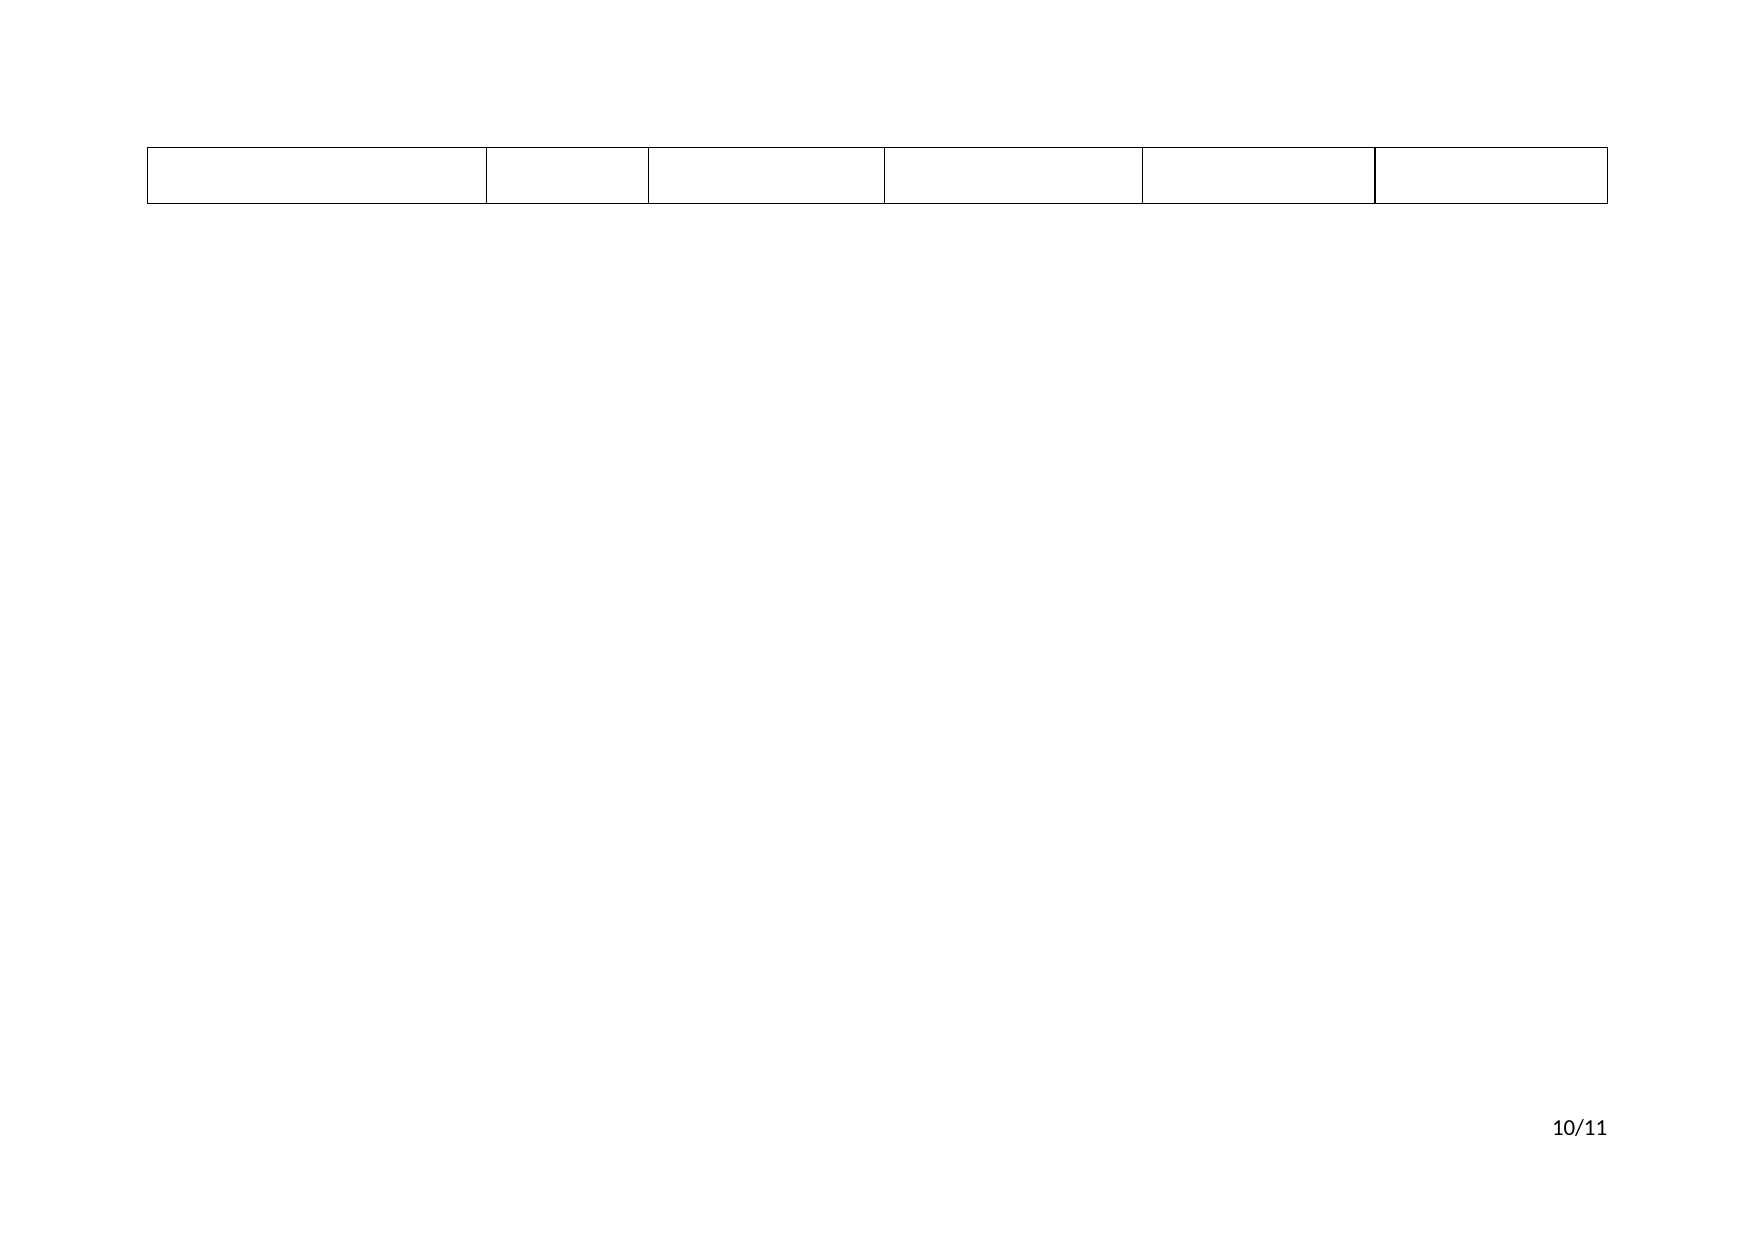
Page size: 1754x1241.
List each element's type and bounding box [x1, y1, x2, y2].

table_cell [885, 148, 1142, 203]
table_cell [649, 148, 884, 203]
table_cell [1143, 148, 1374, 203]
table_cell [1376, 148, 1607, 203]
table_cell [487, 148, 648, 203]
table_cell [148, 148, 486, 203]
